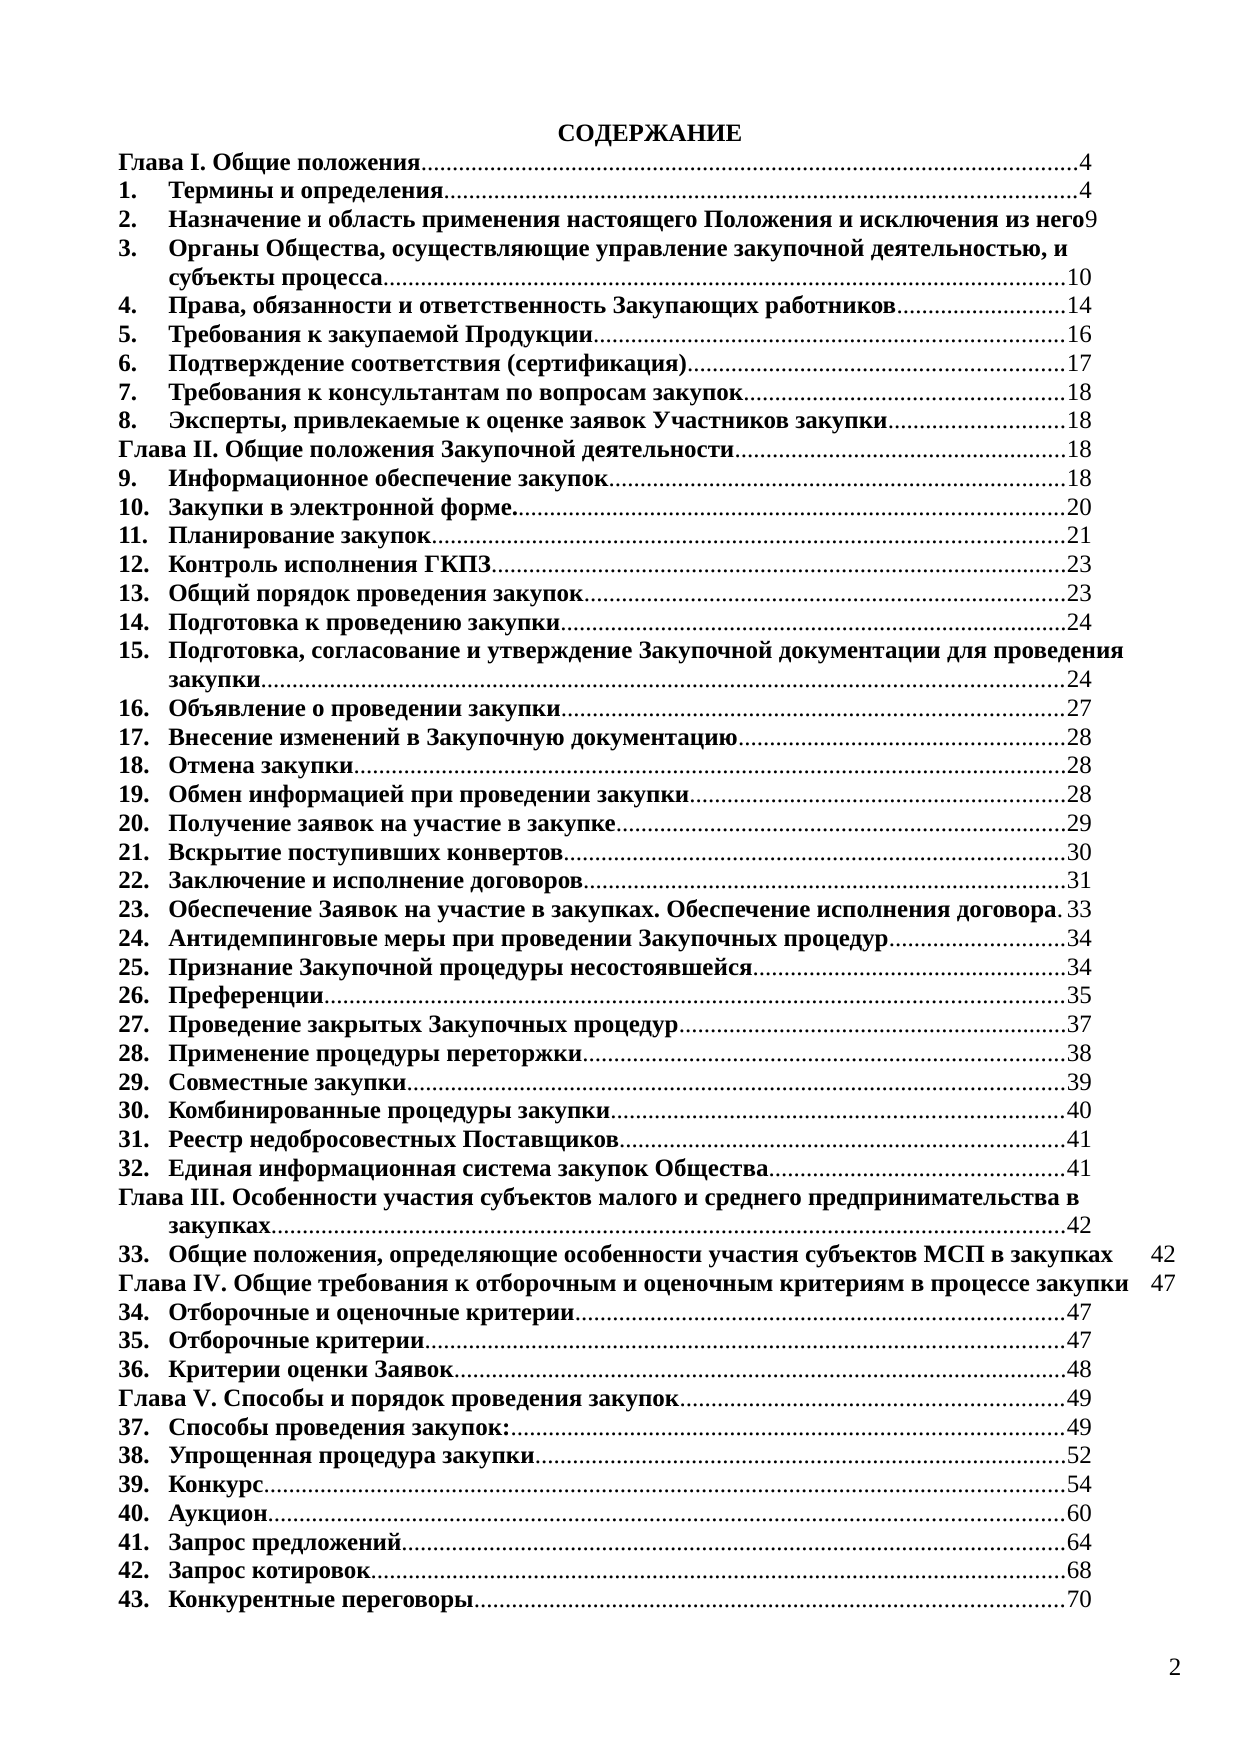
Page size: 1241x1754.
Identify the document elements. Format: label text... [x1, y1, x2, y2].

text Глава V. Способы и порядок проведения закупок 49 [118, 1383, 1181, 1412]
text Глава III. Особенности участия субъектов малого и среднего предпринимательства в закупках 42 [118, 1182, 1181, 1239]
text 9. Информационное обеспечение закупок 18 [118, 463, 1181, 492]
text 13. Общий порядок проведения закупок 23 [118, 578, 1181, 607]
text 30. Комбинированные процедуры закупки 40 [118, 1096, 1181, 1124]
text 18. Отмена закупки 28 [118, 751, 1181, 779]
text 28. Применение процедуры переторжки 38 [118, 1038, 1181, 1067]
text 3. Органы Общества, осуществляющие управление закупочной деятельностью, и субъекты процесса 10 [118, 233, 1181, 291]
text 32. Единая информационная система закупок Общества 41 [118, 1153, 1181, 1182]
text 15. Подготовка, согласование и утверждение Закупочной документации для проведения закупки 24 [118, 636, 1181, 693]
text 31. Реестр недобросовестных Поставщиков 41 [118, 1124, 1181, 1153]
text СОДЕРЖАНИЕ [118, 118, 1181, 147]
text Глава II. Общие положения Закупочной деятельности 18 [118, 434, 1181, 463]
text 4. Права, обязанности и ответственность Закупающих работников 14 [118, 291, 1181, 319]
text 5. Требования к закупаемой Продукции 16 [118, 319, 1181, 348]
text 7. Требования к консультантам по вопросам закупок 18 [118, 377, 1181, 406]
text 2. Назначение и область применения настоящего Положения и исключения из него 9 [118, 204, 1181, 233]
text 40. Аукцион 60 [118, 1498, 1181, 1527]
text 27. Проведение закрытых Закупочных процедур 37 [118, 1009, 1181, 1038]
text 21. Вскрытие поступивших конвертов 30 [118, 837, 1181, 866]
text 38. Упрощенная процедура закупки 52 [118, 1441, 1181, 1469]
text 25. Признание Закупочной процедуры несостоявшейся 34 [118, 952, 1181, 981]
text 23. Обеспечение Заявок на участие в закупках. Обеспечение исполнения договора 33 [118, 894, 1181, 923]
text 12. Контроль исполнения ГКПЗ 23 [118, 549, 1181, 578]
text 29. Совместные закупки 39 [118, 1067, 1181, 1096]
text 22. Заключение и исполнение договоров 31 [118, 866, 1181, 894]
text 43. Конкурентные переговоры 70 [118, 1584, 1181, 1613]
text 35. Отборочные критерии 47 [118, 1326, 1181, 1354]
text 33. Общие положения, определяющие особенности участия субъектов МСП в закупках 42 [118, 1239, 1181, 1268]
text 14. Подготовка к проведению закупки 24 [118, 607, 1181, 636]
text 42. Запрос котировок 68 [118, 1556, 1181, 1584]
text 11. Планирование закупок 21 [118, 521, 1181, 549]
text 6. Подтверждение соответствия (сертификация) 17 [118, 348, 1181, 377]
text 36. Критерии оценки Заявок 48 [118, 1354, 1181, 1383]
text 41. Запрос предложений 64 [118, 1527, 1181, 1556]
text 1. Термины и определения 4 [118, 176, 1181, 204]
text Глава I. Общие положения 4 [118, 147, 1181, 176]
text 26. Преференции 35 [118, 981, 1181, 1009]
text 20. Получение заявок на участие в закупке 29 [118, 808, 1181, 837]
text 8. Эксперты, привлекаемые к оценке заявок Участников закупки 18 [118, 406, 1181, 434]
text 10. Закупки в электронной форме. 20 [118, 492, 1181, 521]
text 24. Антидемпинговые меры при проведении Закупочных процедур 34 [118, 923, 1181, 952]
text 34. Отборочные и оценочные критерии 47 [118, 1297, 1181, 1326]
text 37. Способы проведения закупок: 49 [118, 1412, 1181, 1441]
text Глава IV. Общие требования к отборочным и оценочным критериям в процессе закупки 47 [118, 1268, 1181, 1297]
text 16. Объявление о проведении закупки 27 [118, 693, 1181, 722]
text 17. Внесение изменений в Закупочную документацию 28 [118, 722, 1181, 751]
text 39. Конкурс 54 [118, 1469, 1181, 1498]
text 19. Обмен информацией при проведении закупки 28 [118, 779, 1181, 808]
